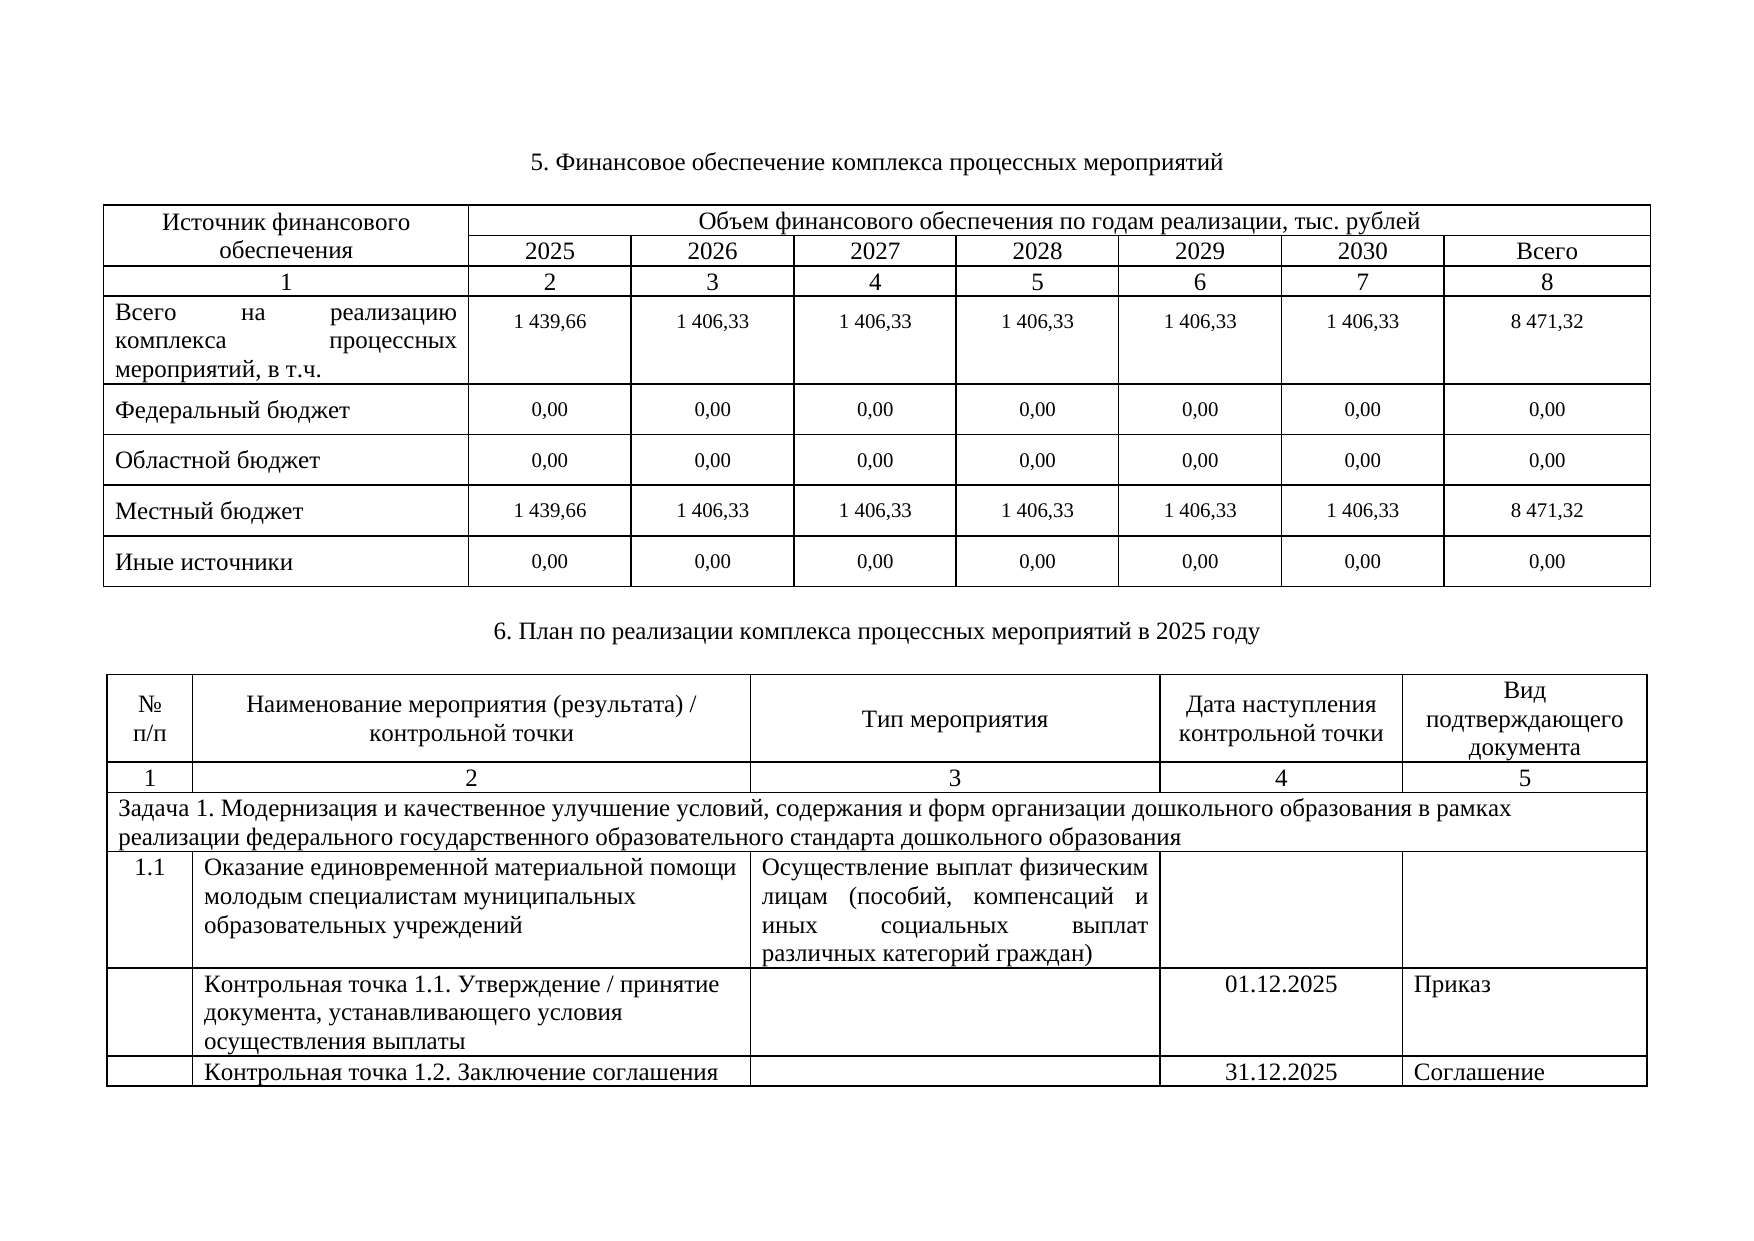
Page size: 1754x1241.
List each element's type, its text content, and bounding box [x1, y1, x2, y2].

table_cell 1 439,66 [469, 486, 630, 535]
table_cell 0,00 [1119, 537, 1281, 586]
table_cell 2029 [1119, 236, 1281, 265]
table_cell Контрольная точка 1.2. Заключение соглашения [193, 1057, 750, 1085]
table_cell 0,00 [1445, 385, 1650, 434]
table_cell Областной бюджет [104, 435, 468, 484]
table_cell 0,00 [469, 385, 630, 434]
table_cell 01.12.2025 [1161, 969, 1402, 1055]
table_cell 0,00 [1282, 385, 1443, 434]
table_cell [751, 1057, 1159, 1085]
table_cell 0,00 [957, 435, 1118, 484]
table_cell 8 [1445, 267, 1650, 295]
table_cell Приказ [1403, 969, 1646, 1055]
table_cell [1161, 852, 1402, 967]
table_header № п/п [108, 675, 192, 761]
table_header Объем финансового обеспечения по годам реализации, тыс. рублей [469, 206, 1650, 235]
table_cell 7 [1282, 267, 1443, 295]
table_header Наименование мероприятия (результата) / контрольной точки [193, 675, 750, 761]
table_cell 2026 [632, 236, 793, 265]
table_cell Задача 1. Модернизация и качественное улучшение условий, содержания и форм организации дошкольного образования в рамках реализации федерального государственного образовательного стандарта дошкольного образования [108, 793, 1646, 851]
table_cell 0,00 [632, 435, 793, 484]
table_cell 1 406,33 [795, 486, 955, 535]
table_cell Иные источники [104, 537, 468, 586]
table_cell 0,00 [1119, 385, 1281, 434]
table_cell Федеральный бюджет [104, 385, 468, 434]
text 5. Финансовое обеспечение комплекса процессных мероприятий [118, 147, 1636, 176]
table_cell 0,00 [469, 435, 630, 484]
table_cell 0,00 [1445, 537, 1650, 586]
table_cell [108, 1057, 192, 1085]
table_cell 2025 [469, 236, 630, 265]
table_cell 1 [104, 267, 468, 295]
table_cell 2 [469, 267, 630, 295]
table_cell 5 [957, 267, 1118, 295]
table_cell 1 406,33 [1119, 486, 1281, 535]
table_cell [108, 969, 192, 1055]
table_cell Всего [1445, 236, 1650, 265]
table_cell Оказание единовременной материальной помощи молодым специалистам муниципальных образовательных учреждений [193, 852, 750, 967]
table_cell 8 471,32 [1445, 486, 1650, 535]
table_cell 0,00 [1282, 435, 1443, 484]
table_header Тип мероприятия [751, 675, 1159, 761]
table_cell 4 [795, 267, 955, 295]
table_cell 2027 [795, 236, 955, 265]
table_cell [751, 969, 1159, 1055]
table_cell 0,00 [795, 385, 955, 434]
table_cell 0,00 [957, 537, 1118, 586]
table_cell 1 406,33 [1119, 297, 1281, 383]
table_cell 1 406,33 [957, 486, 1118, 535]
table_cell 1 406,33 [1282, 297, 1443, 383]
table_cell 1 406,33 [1282, 486, 1443, 535]
table_cell 0,00 [957, 385, 1118, 434]
table_cell 31.12.2025 [1161, 1057, 1402, 1085]
table_cell 5 [1403, 763, 1646, 792]
table_cell 2 [193, 763, 750, 792]
table_cell 0,00 [632, 385, 793, 434]
table_cell 3 [632, 267, 793, 295]
table_cell 8 471,32 [1445, 297, 1650, 383]
table_cell 6 [1119, 267, 1281, 295]
table_cell 3 [751, 763, 1159, 792]
table_cell 0,00 [632, 537, 793, 586]
table_cell 0,00 [1119, 435, 1281, 484]
table_cell Контрольная точка 1.1. Утверждение / принятие документа, устанавливающего условия осуществления выплаты [193, 969, 750, 1055]
table_cell 1 406,33 [957, 297, 1118, 383]
table_cell Соглашение [1403, 1057, 1646, 1085]
table_cell 0,00 [469, 537, 630, 586]
table_cell 4 [1161, 763, 1402, 792]
table_cell 0,00 [1282, 537, 1443, 586]
table_cell 2028 [957, 236, 1118, 265]
table_cell Местный бюджет [104, 486, 468, 535]
table_cell 0,00 [795, 435, 955, 484]
table_header Дата наступления контрольной точки [1161, 675, 1402, 761]
table_cell 1 406,33 [795, 297, 955, 383]
table_header Источник финансового обеспечения [104, 206, 468, 265]
table_header Вид подтверждающего документа [1403, 675, 1646, 761]
table_cell Всего на реализацию комплекса процессных мероприятий, в т.ч. [104, 297, 468, 383]
table_cell 2030 [1282, 236, 1443, 265]
table_cell [1403, 852, 1646, 967]
table_cell 1 439,66 [469, 297, 630, 383]
table_cell 1.1 [108, 852, 192, 967]
table_cell 1 [108, 763, 192, 792]
table_cell 1 406,33 [632, 297, 793, 383]
table_cell 0,00 [1445, 435, 1650, 484]
table_cell Осуществление выплат физическим лицам (пособий, компенсаций и иных социальных выплат различных категорий граждан) [751, 852, 1159, 967]
table_cell 0,00 [795, 537, 955, 586]
text 6. План по реализации комплекса процессных мероприятий в 2025 году [118, 616, 1636, 645]
table_cell 1 406,33 [632, 486, 793, 535]
